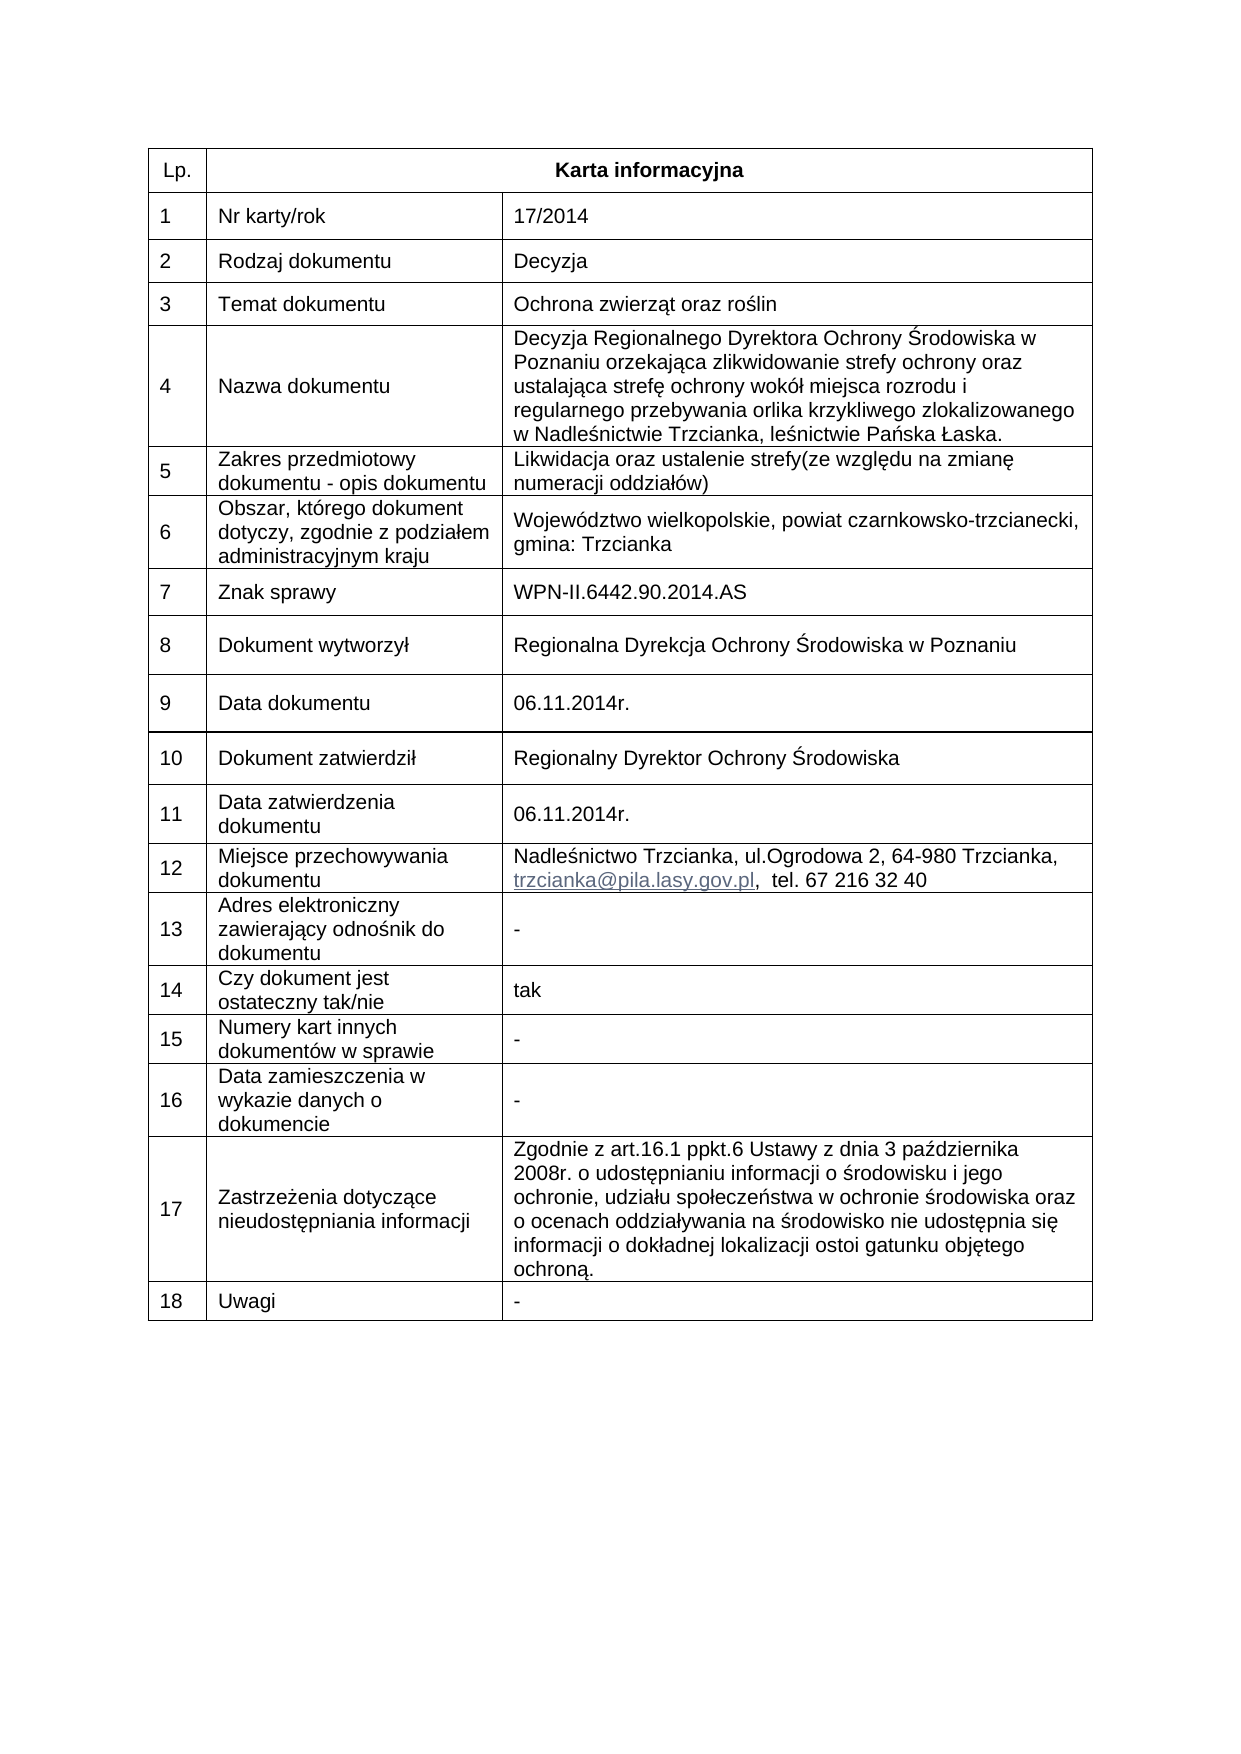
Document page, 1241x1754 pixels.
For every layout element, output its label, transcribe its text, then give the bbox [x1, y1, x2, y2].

table_cell - [503, 1282, 1092, 1319]
table_cell 14 [149, 966, 206, 1014]
table_cell Uwagi [207, 1282, 502, 1319]
table_cell 3 [149, 283, 206, 325]
table_cell 9 [149, 675, 206, 731]
table_cell Regionalny Dyrektor Ochrony Środowiska [503, 733, 1092, 784]
table_cell 17/2014 [503, 193, 1092, 239]
table_cell - [503, 1064, 1092, 1136]
table_cell 2 [149, 240, 206, 282]
table_cell 18 [149, 1282, 206, 1319]
table_cell Temat dokumentu [207, 283, 502, 325]
table_cell Decyzja [503, 240, 1092, 282]
table_cell - [503, 893, 1092, 965]
table_cell Data zatwierdzenia dokumentu [207, 785, 502, 843]
table_cell 06.11.2014r. [503, 675, 1092, 731]
table_cell Obszar, którego dokument dotyczy, zgodnie z podziałem administracyjnym kraju [207, 496, 502, 567]
table_cell 8 [149, 616, 206, 673]
table_cell - [503, 1015, 1092, 1063]
table_cell 16 [149, 1064, 206, 1136]
table_cell Decyzja Regionalnego Dyrektora Ochrony Środowiska w Poznaniu orzekająca zlikwidowanie strefy ochrony oraz ustalająca strefę ochrony wokół miejsca rozrodu i regularnego przebywania orlika krzykliwego zlokalizowanego w Nadleśnictwie Trzcianka, leśnictwie Pańska Łaska. [503, 326, 1092, 446]
table_cell 4 [149, 326, 206, 446]
table_cell Zakres przedmiotowy dokumentu - opis dokumentu [207, 447, 502, 494]
table_cell 11 [149, 785, 206, 843]
table_header Lp. [149, 149, 206, 192]
table_cell Ochrona zwierząt oraz roślin [503, 283, 1092, 325]
table_cell Data zamieszczenia w wykazie danych o dokumencie [207, 1064, 502, 1136]
table_cell Nazwa dokumentu [207, 326, 502, 446]
table_cell Znak sprawy [207, 569, 502, 615]
table_cell 1 [149, 193, 206, 239]
table_cell 15 [149, 1015, 206, 1063]
table_cell 13 [149, 893, 206, 965]
table_cell Likwidacja oraz ustalenie strefy(ze względu na zmianę numeracji oddziałów) [503, 447, 1092, 494]
table_cell Nr karty/rok [207, 193, 502, 239]
table_cell Adres elektroniczny zawierający odnośnik do dokumentu [207, 893, 502, 965]
table_cell Data dokumentu [207, 675, 502, 731]
table_cell 06.11.2014r. [503, 785, 1092, 843]
table_cell 7 [149, 569, 206, 615]
table_cell WPN-II.6442.90.2014.AS [503, 569, 1092, 615]
table_cell 17 [149, 1137, 206, 1281]
table_cell Miejsce przechowywania dokumentu [207, 844, 502, 892]
table_cell 6 [149, 496, 206, 567]
table_cell Nadleśnictwo Trzcianka, ul.Ogrodowa 2, 64-980 Trzcianka, trzcianka@pila.lasy.gov.pl, tel. 67 216 32 40 [503, 844, 1092, 892]
table_cell Województwo wielkopolskie, powiat czarnkowsko-trzcianecki, gmina: Trzcianka [503, 496, 1092, 567]
table_cell 12 [149, 844, 206, 892]
table_cell 5 [149, 447, 206, 494]
table_cell Numery kart innych dokumentów w sprawie [207, 1015, 502, 1063]
table_cell Dokument zatwierdził [207, 733, 502, 784]
table_cell Zgodnie z art.16.1 ppkt.6 Ustawy z dnia 3 października 2008r. o udostępnianiu informacji o środowisku i jego ochronie, udziału społeczeństwa w ochronie środowiska oraz o ocenach oddziaływania na środowisko nie udostępnia się informacji o dokładnej lokalizacji ostoi gatunku objętego ochroną. [503, 1137, 1092, 1281]
table_cell 10 [149, 733, 206, 784]
table_header Karta informacyjna [207, 149, 1092, 192]
table_cell Czy dokument jest ostateczny tak/nie [207, 966, 502, 1014]
table_cell tak [503, 966, 1092, 1014]
table_cell Rodzaj dokumentu [207, 240, 502, 282]
table_cell Dokument wytworzył [207, 616, 502, 673]
table_cell Regionalna Dyrekcja Ochrony Środowiska w Poznaniu [503, 616, 1092, 673]
table_cell Zastrzeżenia dotyczące nieudostępniania informacji [207, 1137, 502, 1281]
